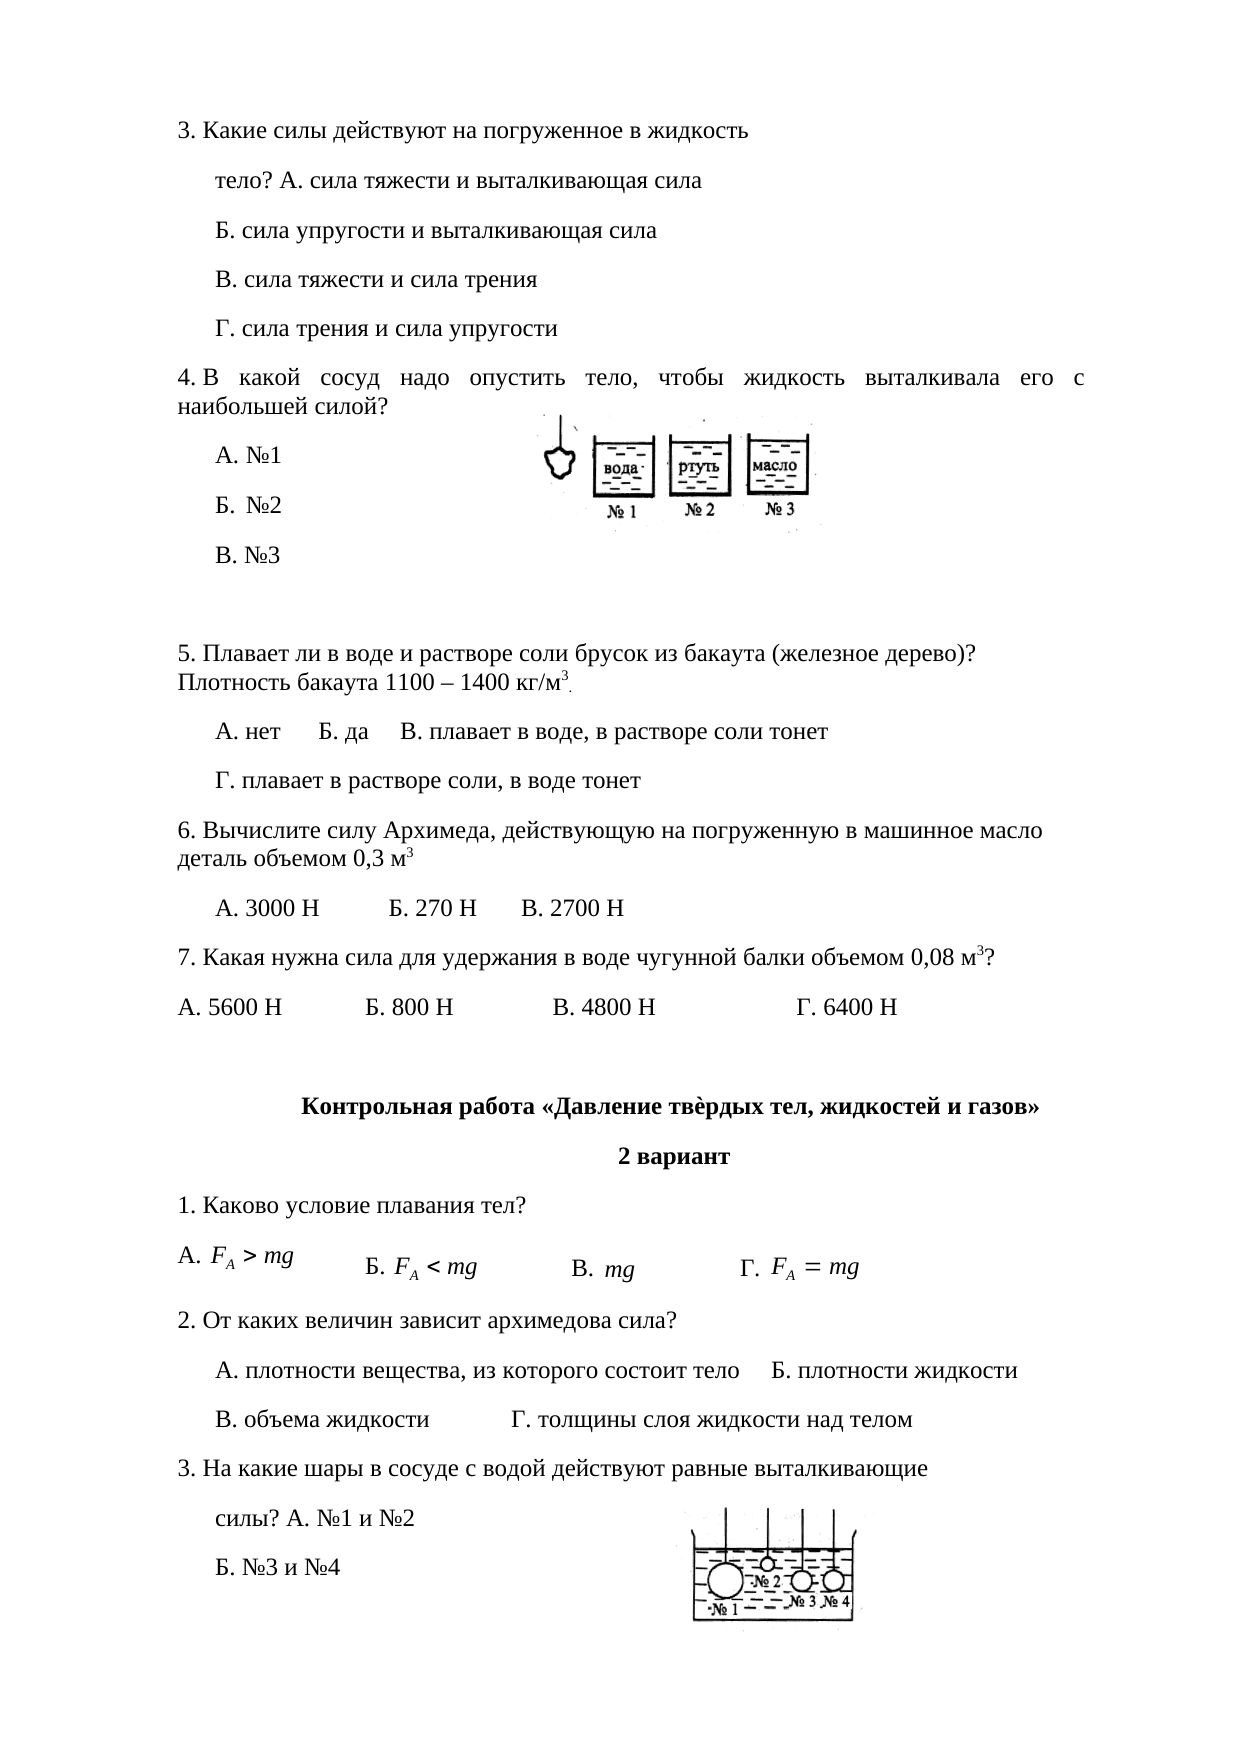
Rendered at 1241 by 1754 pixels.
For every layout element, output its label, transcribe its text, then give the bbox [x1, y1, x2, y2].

text А. 3000 Н Б. 270 Н В. 2700 Н [215, 893, 1240, 921]
list Плавает ли в воде и растворе соли брусок из бакаута (железное дерево)? Плотность бакаута 1100 – 1400 кг/м3. [177, 638, 1096, 696]
picture [675, 1581, 879, 1634]
list Каково условие плавания тел? [177, 1191, 1240, 1219]
list От каких величин зависит архимедова сила? [177, 1305, 1240, 1334]
text Б. FA  mg [365, 1251, 477, 1284]
text Б. №3 и №4 [215, 1553, 1240, 1581]
picture [535, 420, 835, 535]
list Какие силы действуют на погруженное в жидкость тело? А. сила тяжести и выталкивающая сила [177, 115, 813, 194]
text FA  mg [771, 1251, 1240, 1283]
picture [675, 1532, 879, 1553]
subtitle Контрольная работа «Давление твѐрдых тел, жидкостей и газов» 2 вариант [301, 1091, 1046, 1170]
list Вычислите силу Архимеда, действующую на погруженную в машинное масло деталь объемом 0,3 м3 [177, 815, 1118, 872]
list На какие шары в сосуде с водой действуют равные выталкивающие силы? А. №1 и №2 [177, 1453, 998, 1532]
list В какой сосуд надо опустить тело, чтобы жидкость выталкивала его с наибольшей силой? [177, 362, 1085, 420]
text А. №1 Б. №2 В. №3 [215, 440, 282, 568]
text А. нет Б. да В. плавает в воде, в растворе соли тонет Г. плавает в растворе соли, в воде тонет [215, 716, 829, 794]
list Какая нужна сила для удержания в воде чугунной балки объемом 0,08 м3? А. 5600 Н Б. 800 Н В. 4800 Н Г. 6400 Н [177, 942, 996, 1021]
text В. mg Г. [571, 1253, 760, 1283]
text А. FA  mg [177, 1241, 294, 1273]
text А. плотности вещества, из которого состоит тело Б. плотности жидкости В. объема жидкости Г. толщины слоя жидкости над телом [215, 1355, 1018, 1433]
text Г. сила трения и сила упругости [215, 313, 1240, 342]
text Б. сила упругости и выталкивающая сила В. сила тяжести и сила трения [215, 215, 659, 293]
